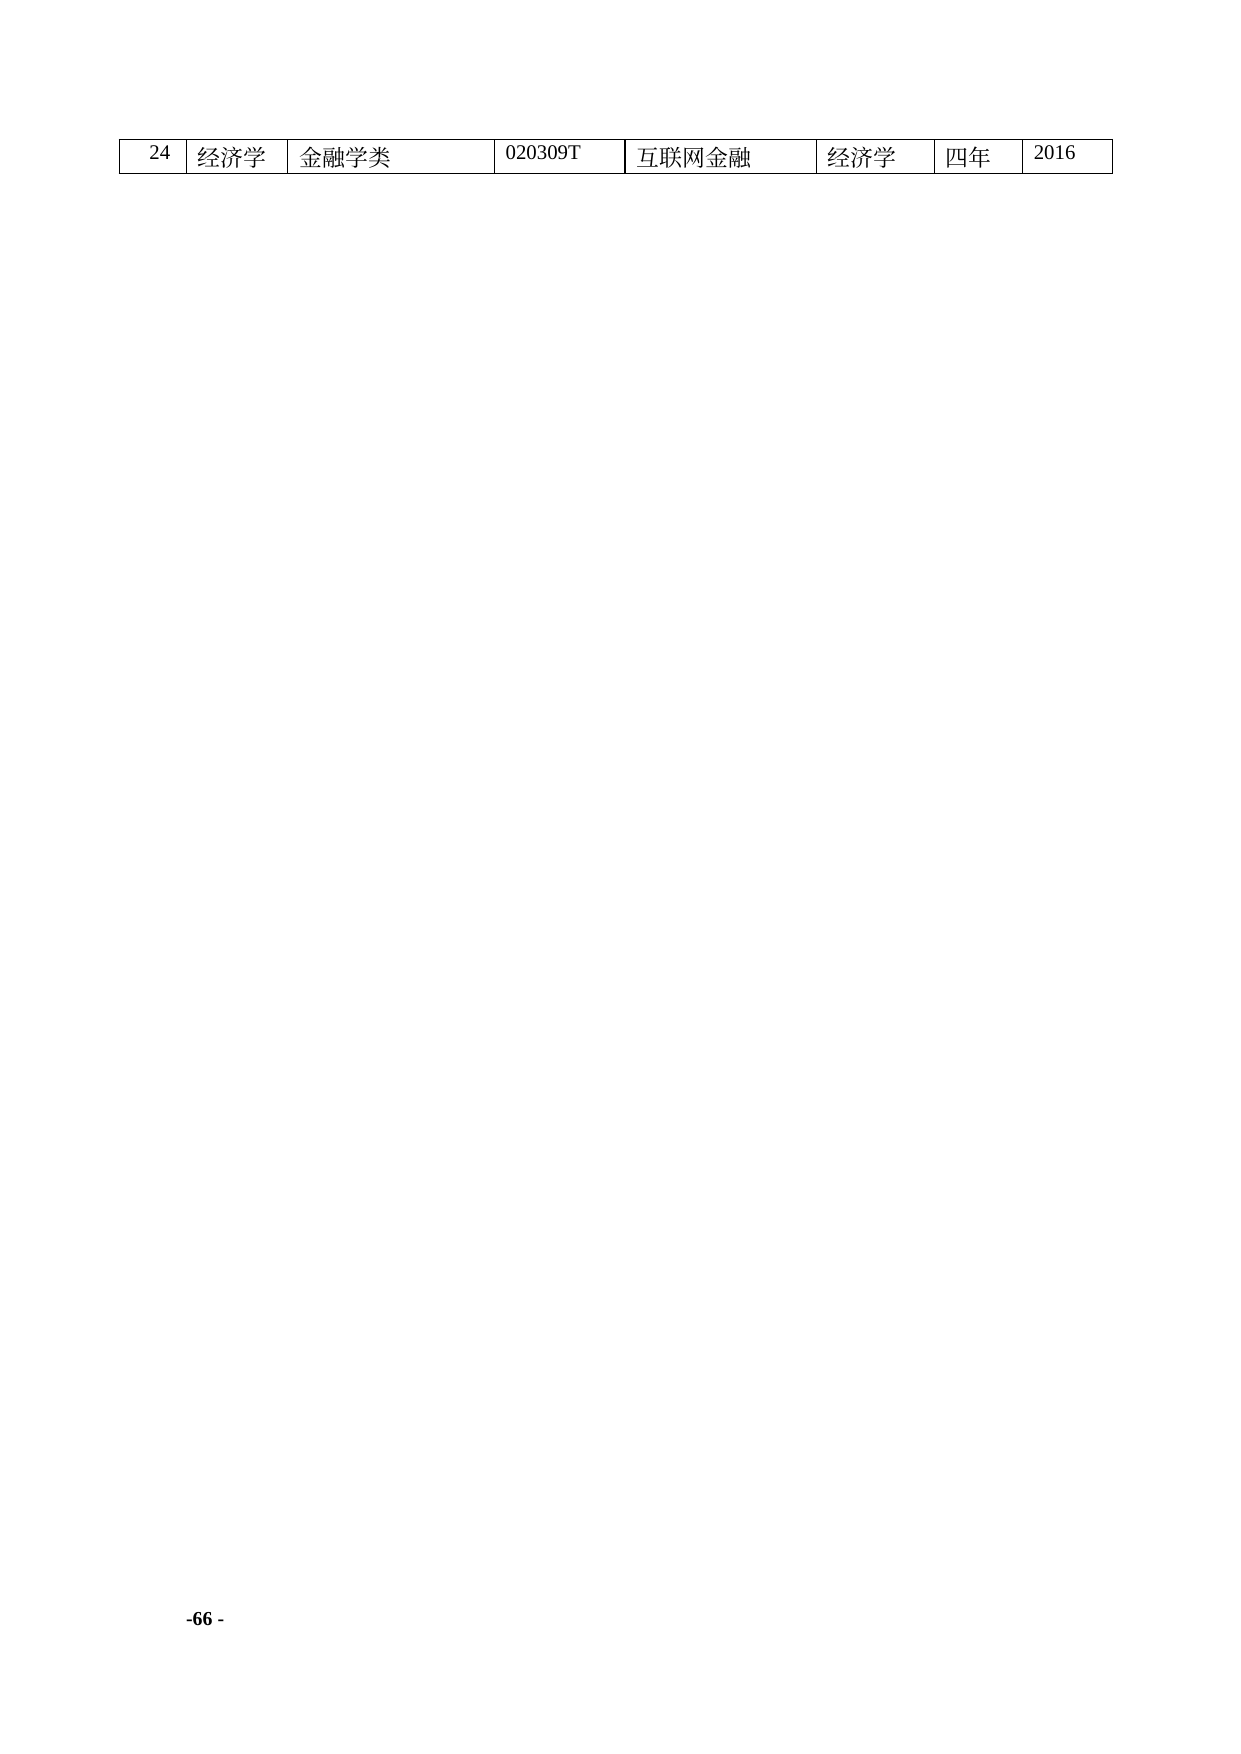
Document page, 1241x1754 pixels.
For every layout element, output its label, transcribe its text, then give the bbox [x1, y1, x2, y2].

table_cell 2016 [1023, 140, 1112, 173]
table_cell 经济学 [817, 140, 934, 173]
table_cell 经济学 [187, 140, 287, 173]
table_cell 四年 [935, 140, 1022, 173]
table_cell 24 [120, 140, 186, 173]
table_cell 金融学类 [288, 140, 494, 173]
table_cell 互联网金融 [626, 140, 816, 173]
table_cell 020309T [495, 140, 624, 173]
